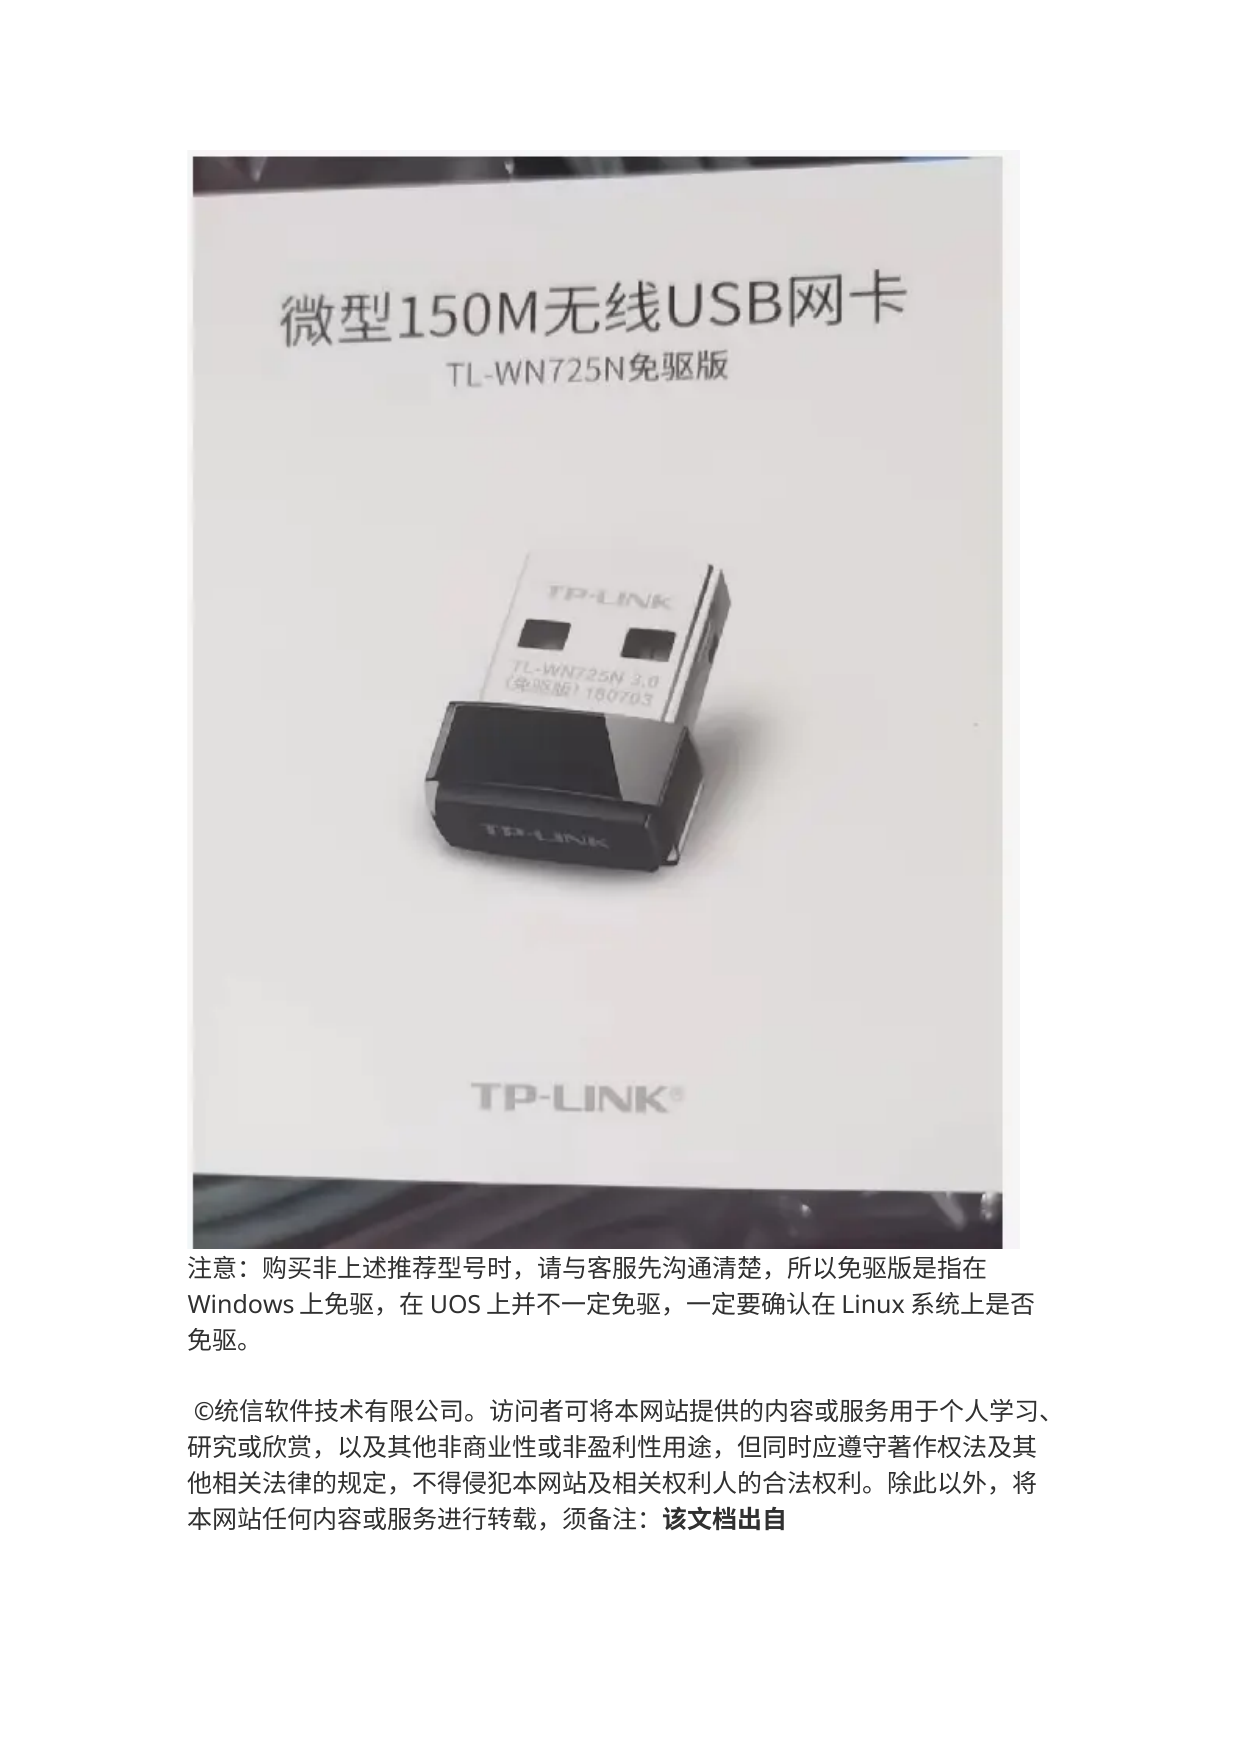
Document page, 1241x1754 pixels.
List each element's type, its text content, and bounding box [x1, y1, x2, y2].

picture [187, 150, 1020, 1249]
text 注意：购买非上述推荐型号时，请与客服先沟通清楚，所以免驱版是指在Windows上免驱，在UOS上并不一定免驱，一定要确认在Linux系统上是否免驱。 [187, 1248, 1053, 1357]
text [187, 1391, 1053, 1536]
